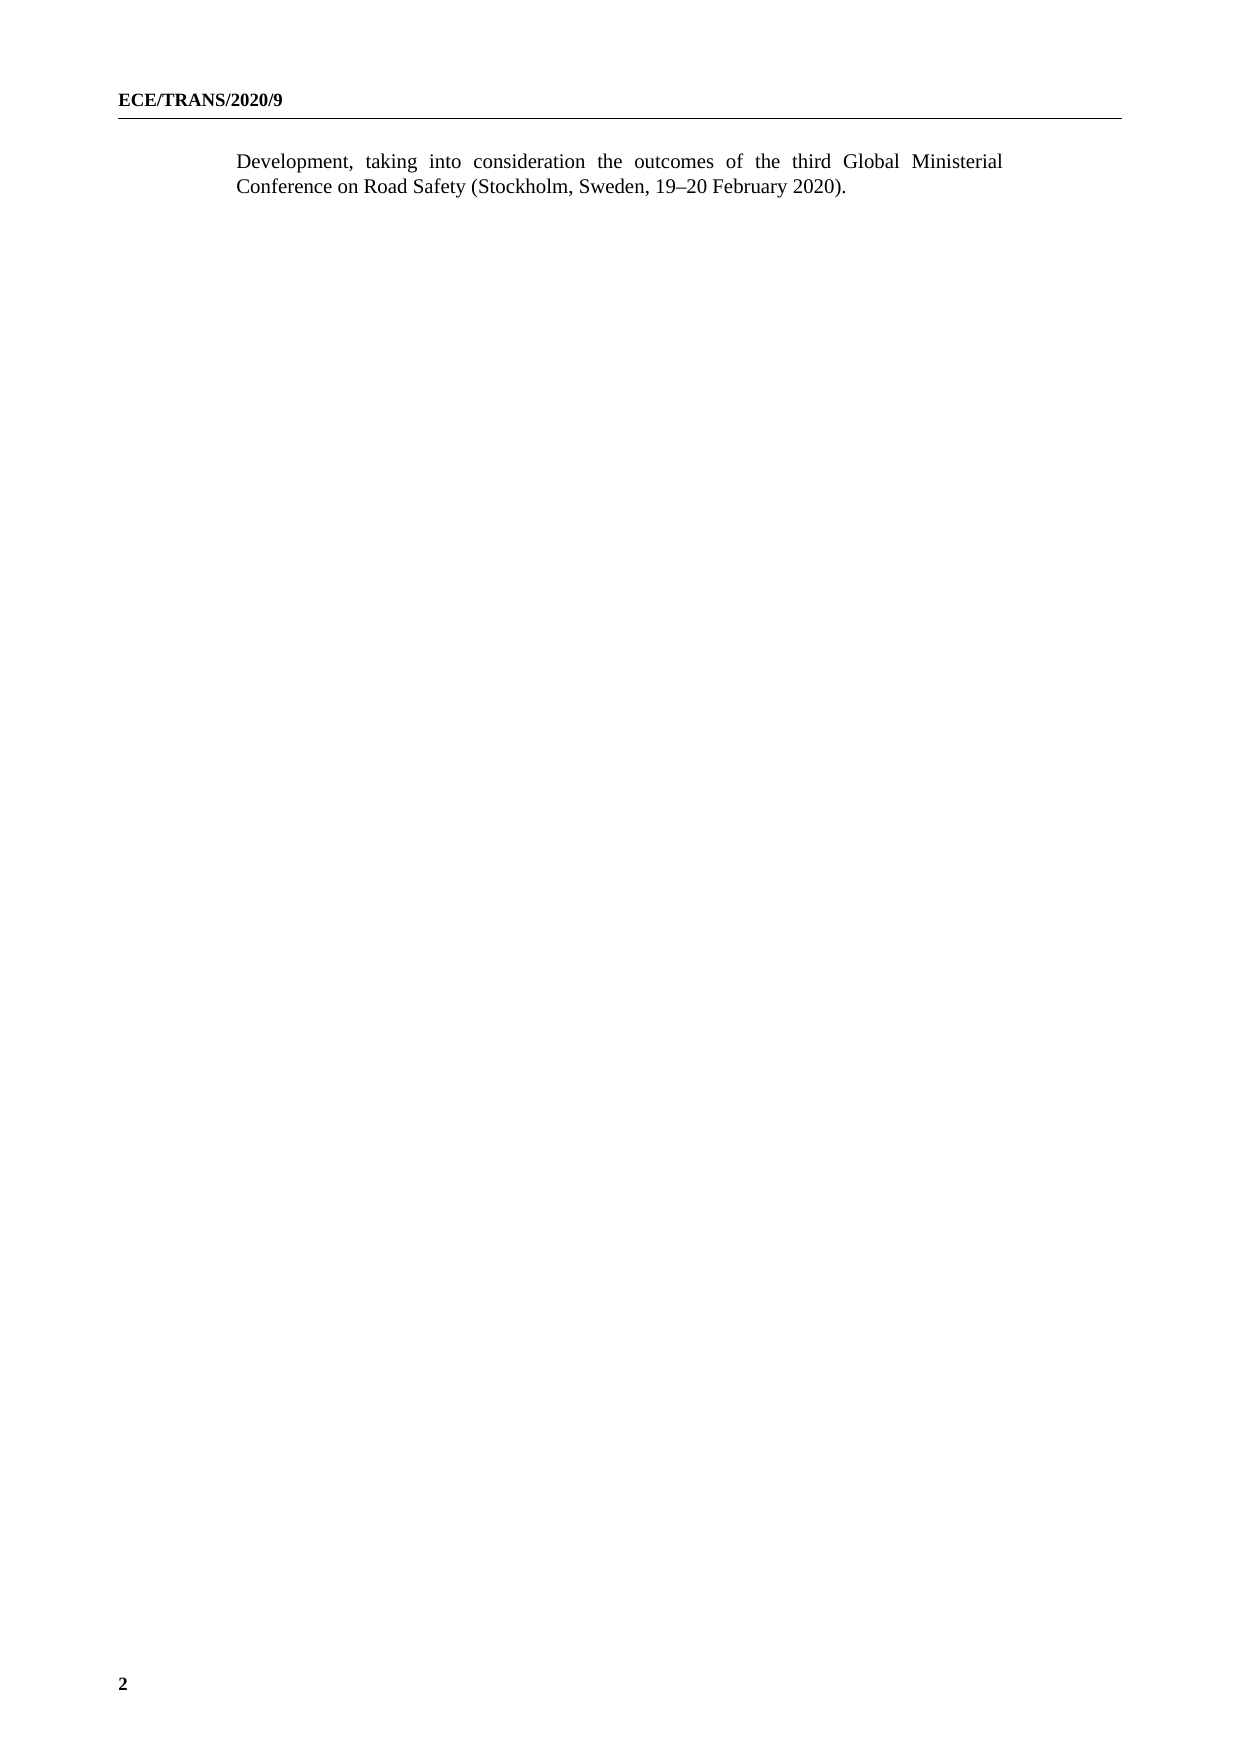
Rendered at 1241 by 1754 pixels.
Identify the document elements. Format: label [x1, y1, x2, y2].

text [236, 148, 1004, 198]
